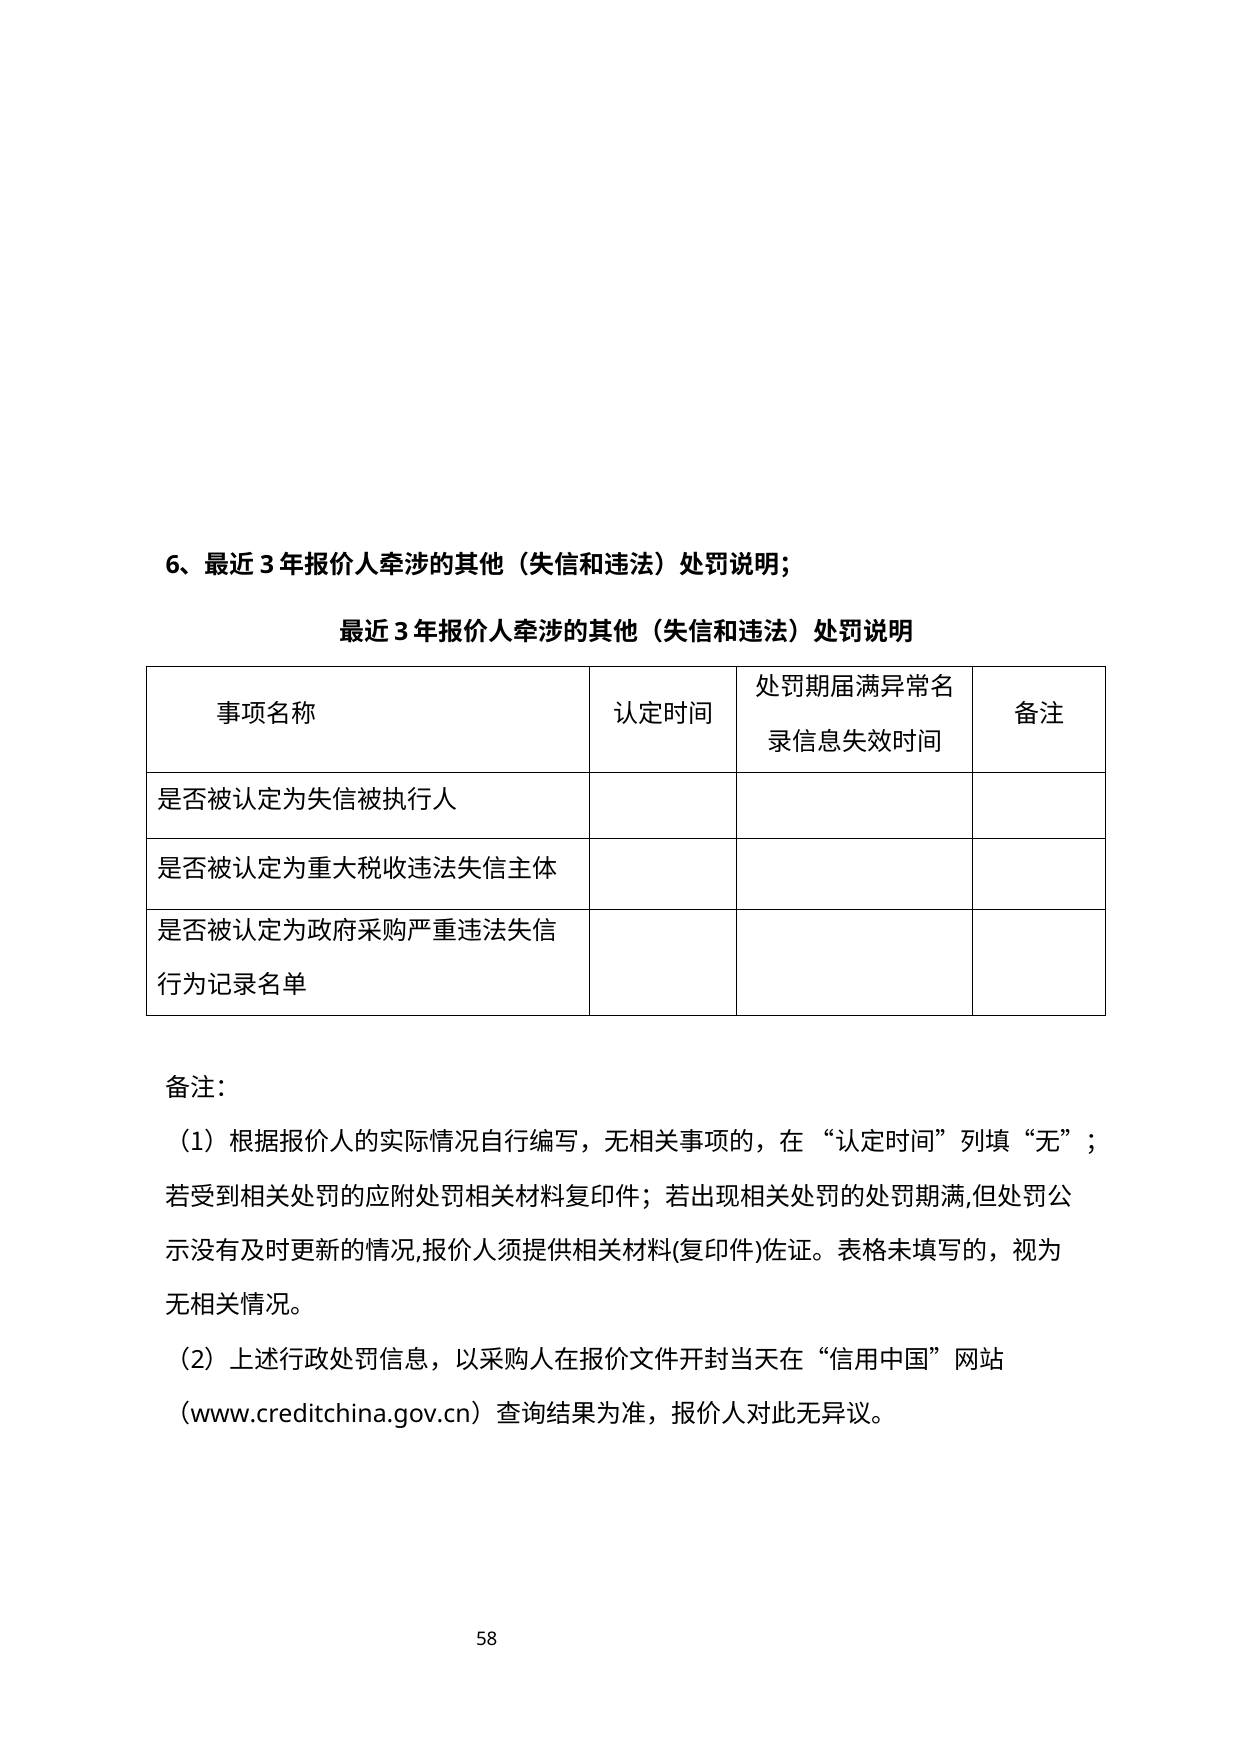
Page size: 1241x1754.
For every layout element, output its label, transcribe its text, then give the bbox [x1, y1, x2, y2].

table_cell 是否被认定为失信被执行人 [147, 773, 589, 838]
table_cell [590, 839, 736, 909]
table_cell [737, 839, 972, 909]
table_header 事项名称 [147, 667, 589, 772]
table_cell 是否被认定为政府采购严重违法失信行为记录名单 [147, 910, 589, 1015]
table_header 处罚期届满异常名录信息失效时间 [737, 667, 972, 772]
text 最近3年报价人牵涉的其他（失信和违法）处罚说明 [165, 611, 1087, 648]
table_cell [737, 773, 972, 838]
text （2）上述行政处罚信息，以采购人在报价文件开封当天在“信用中国”网站（www.creditchina.gov.cn）查询结果为准，报价人对此无异议。 [165, 1339, 1087, 1430]
table_cell [973, 910, 1105, 1015]
table_cell [973, 773, 1105, 838]
table_cell [590, 910, 736, 1015]
list 根据报价人的实际情况自行编写，无相关事项的，在 “认定时间”列填“无”；若受到相关处罚的应附处罚相关材料复印件；若出现相关处罚的处罚期满,但处罚公示没有及时更新的情况,报价人须提供相关材料(复印件)佐证。表格未填写的，视为无相关情况。 [165, 1122, 1087, 1321]
table_cell [590, 773, 736, 838]
text 6、最近3年报价人牵涉的其他（失信和违法）处罚说明； [165, 544, 1087, 581]
table_header 认定时间 [590, 667, 736, 772]
table_header 备注 [973, 667, 1105, 772]
text 备注： [165, 1067, 1087, 1103]
table_cell [973, 839, 1105, 909]
table_cell 是否被认定为重大税收违法失信主体 [147, 839, 589, 909]
table_cell [737, 910, 972, 1015]
